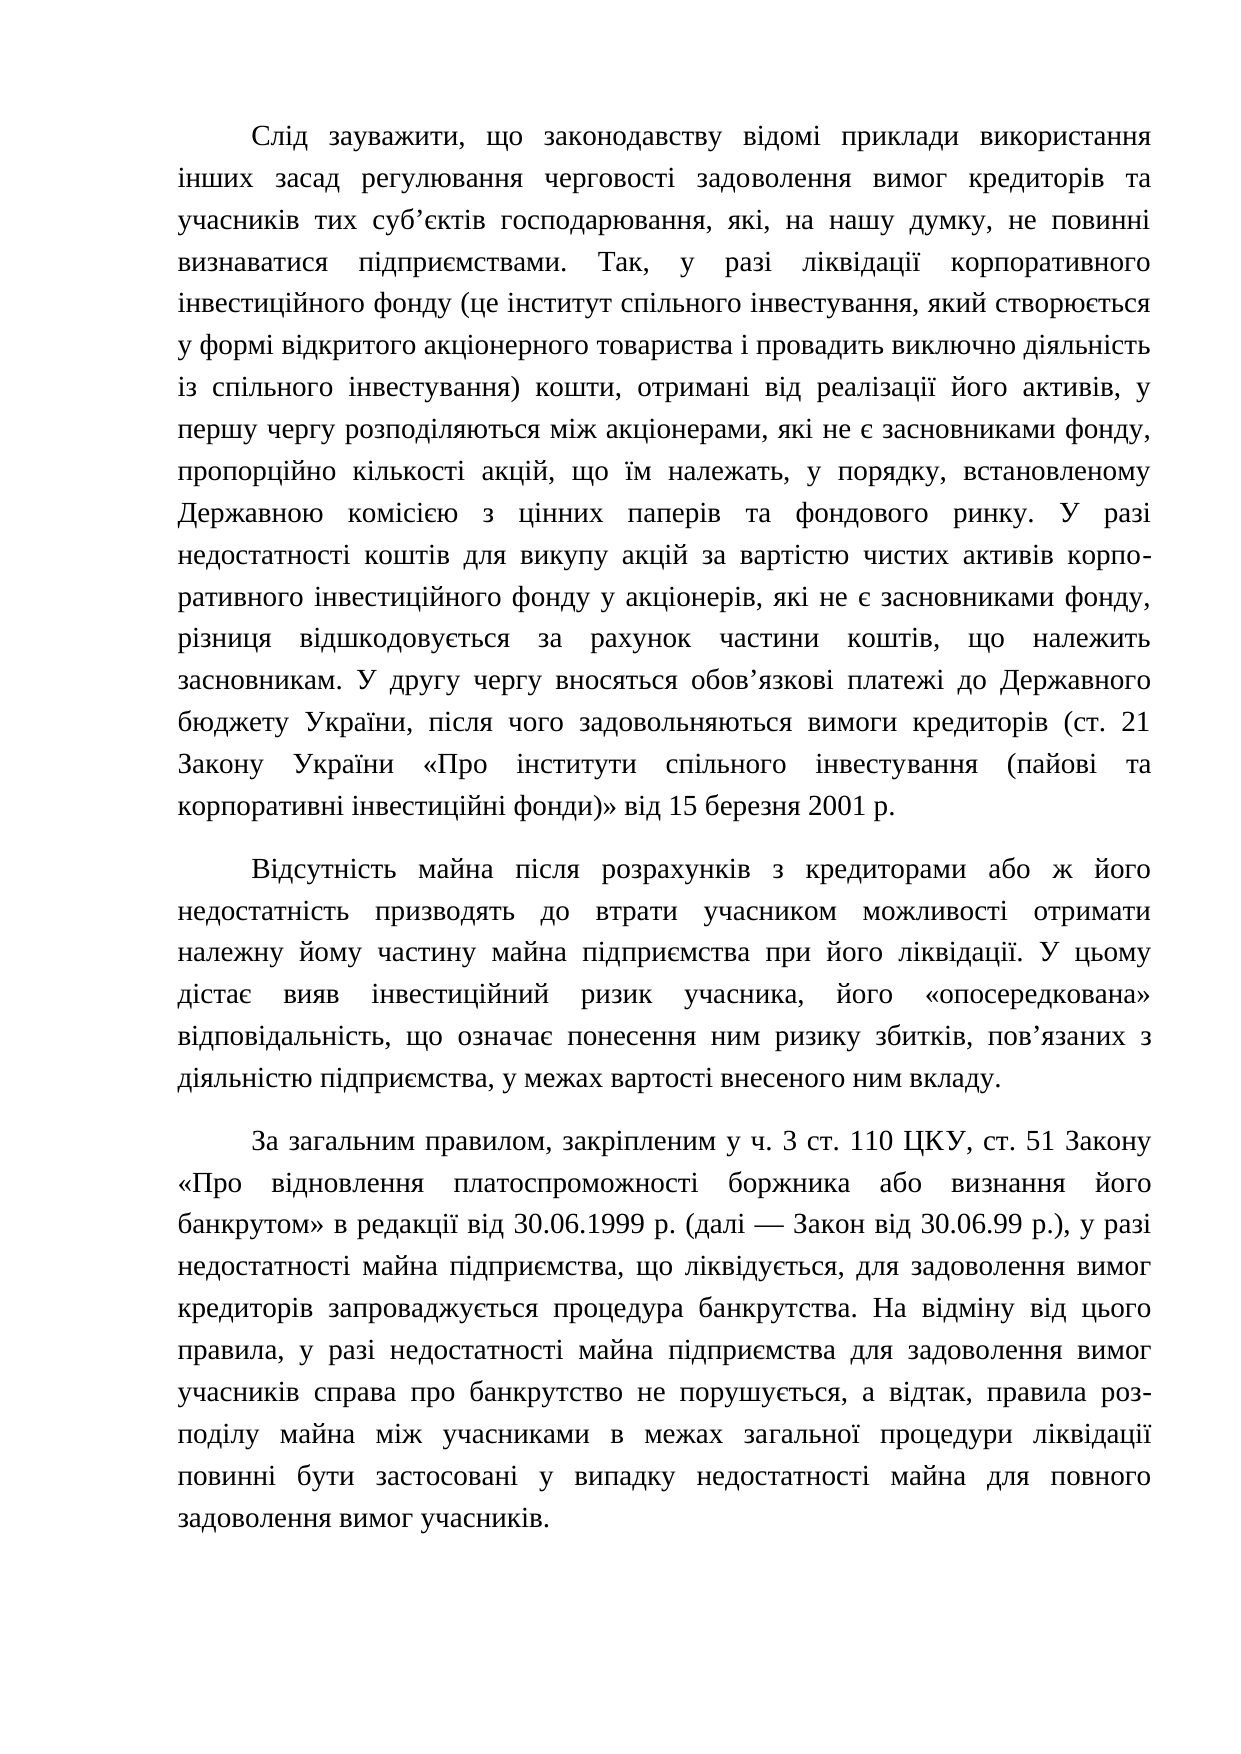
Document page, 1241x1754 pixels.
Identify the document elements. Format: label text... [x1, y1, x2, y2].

text За загальним правилом, закріпленим у ч. 3 ст. 110 ЦКУ, ст. 51 Закону «Про відновлення платоспроможності боржника або визнання його банкрутом» в редакції від 30.06.1999 р. (далі — Закон від 30.06.99 р.), у разі недостатності майна підприємства, що ліквідується, для задоволення вимог кредиторів запроваджується процедура банкрутства. На відміну від цього правила, у разі недостатності майна підприємства для задоволення вимог учасників справа про банкрутство не порушується, а відтак, правила розподілу майна між учасниками в межах загальної процедури ліквідації повинні бути застосовані у випадку недостатності майна для повного задоволення вимог учасників. [177, 1123, 1152, 1533]
text Відсутність майна після розрахунків з кредиторами або ж його недостатність призводять до втрати учасником можливості отримати належну йому частину майна підприємства при його ліквідації. У цьому дістає вияв інвестиційний ризик учасника, його «опосередкована» відповідальність, що означає понесення ним ризику збитків, пов’язаних з діяльністю підприємства, у межах вартості внесеного ним вкладу. [177, 851, 1152, 1094]
text Слід зауважити, що законодавству відомі приклади використання інших засад регулювання черговості задоволення вимог кредиторів та учасників тих суб’єктів господарювання, які, на нашу думку, не повинні визнаватися підприємствами. Так, у разі ліквідації корпоративного інвестиційного фонду (це інститут спільного інвестування, який створюється у формі відкритого акціонерного товариства і провадить виключно діяльність із спільного інвестування) кошти, отримані від реалізації його активів, у першу чергу розподіляються між акціонерами, які не є засновниками фонду, пропорційно кількості акцій, що їм належать, у порядку, встановленому Державною комісією з цінних паперів та фондового ринку. У разі недостатності коштів для викупу акцій за вартістю чистих активів корпоративного інвестиційного фонду у акціонерів, які не є засновниками фонду, різниця відшкодовується за рахунок частини коштів, що належить засновникам. У другу чергу вносяться обов’язкові платежі до Державного бюджету України, після чого задовольняються вимоги кредиторів (ст. 21 Закону України «Про інститути спільного інвестування (пайові та корпоративні інвестиційні фонди)» від 15 березня 2001 р. [177, 118, 1152, 822]
